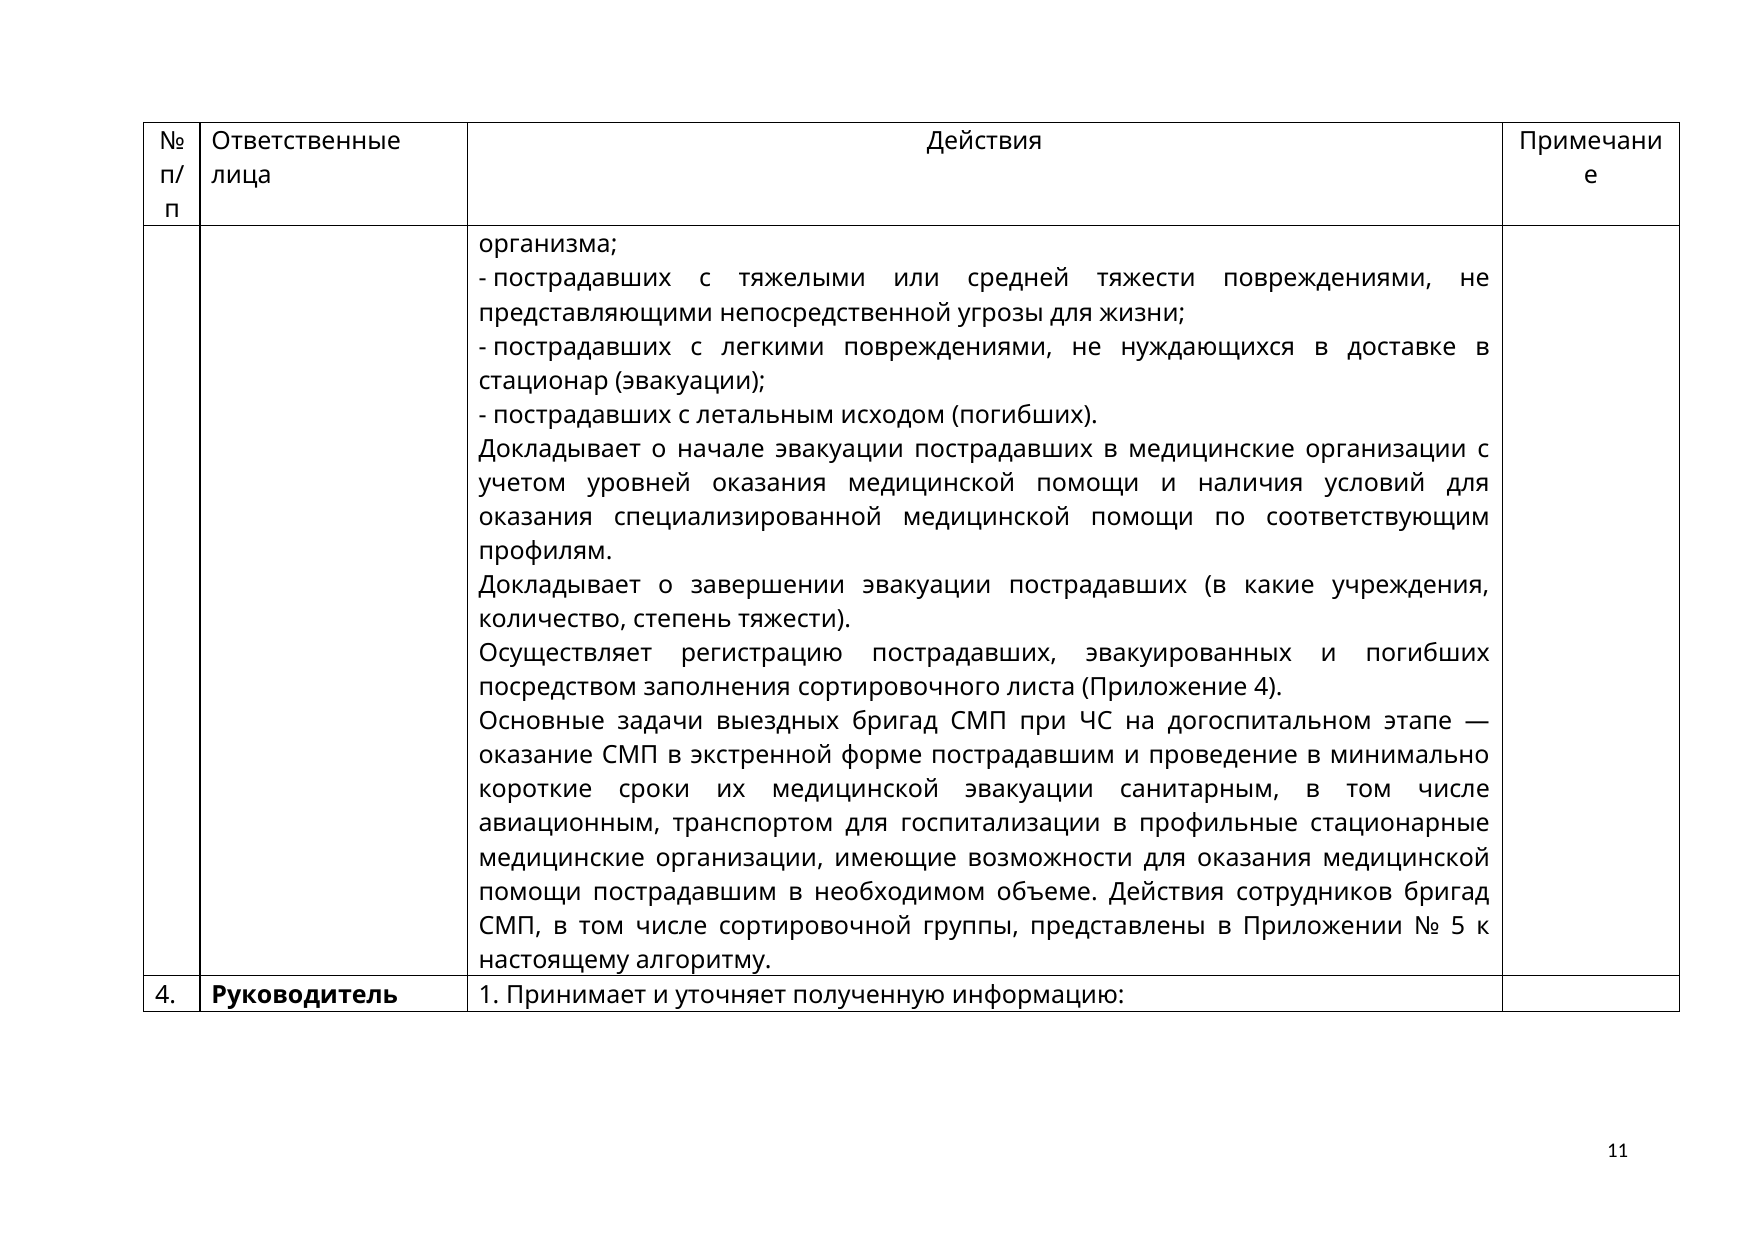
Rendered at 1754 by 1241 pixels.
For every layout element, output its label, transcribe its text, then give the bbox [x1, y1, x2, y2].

table_cell [144, 976, 199, 1011]
table_header Ответственные лица [201, 123, 467, 225]
table_header Примечание [1503, 123, 1679, 225]
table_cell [468, 226, 1502, 975]
table_header Действия [468, 123, 1502, 225]
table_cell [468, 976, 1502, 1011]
table_header № п/п [144, 123, 199, 225]
table_cell [144, 226, 199, 975]
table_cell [201, 226, 467, 975]
table_cell [1503, 976, 1679, 1011]
table_cell [1503, 226, 1679, 975]
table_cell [201, 976, 467, 1011]
